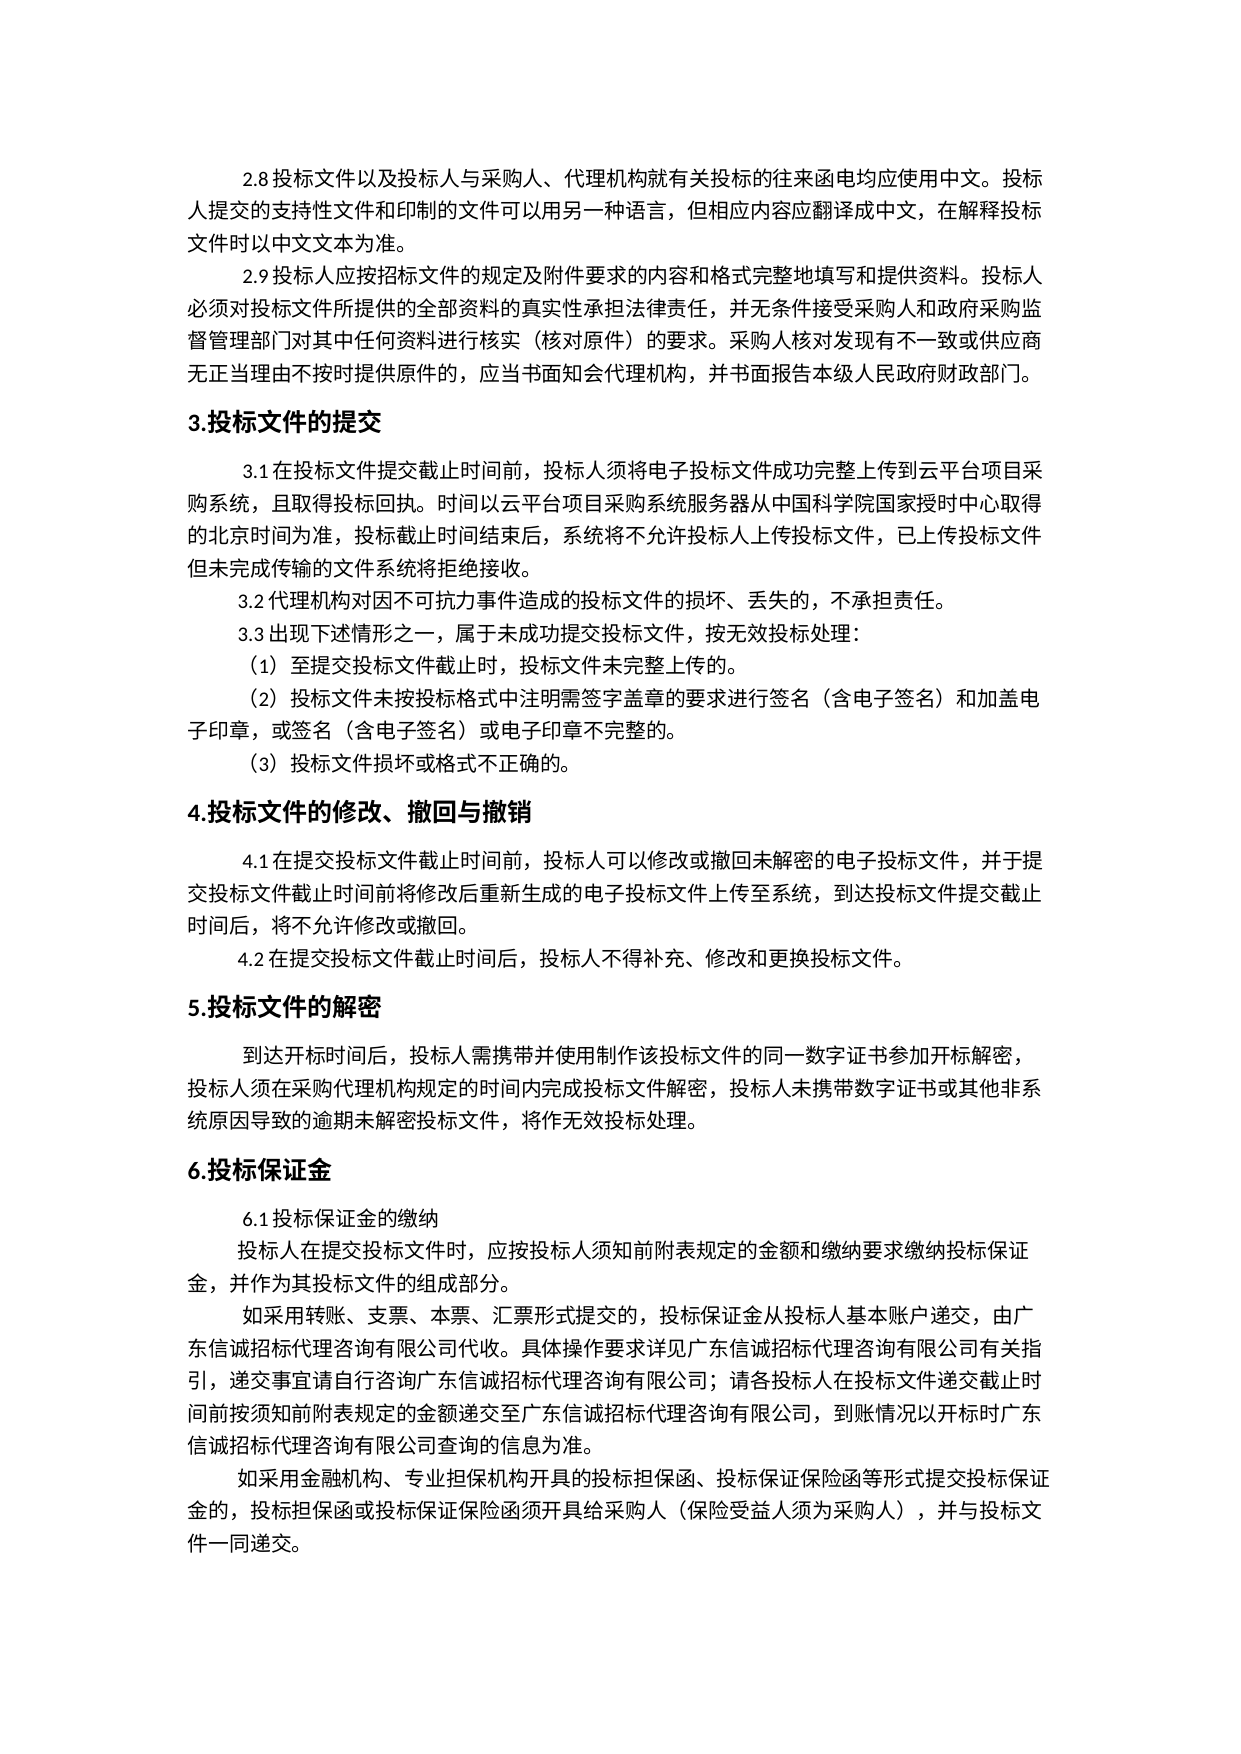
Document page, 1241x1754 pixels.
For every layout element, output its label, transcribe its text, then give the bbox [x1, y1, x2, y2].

text 3.1在投标文件提交截止时间前，投标人须将电子投标文件成功完整上传到云平台项目采购系统，且取得投标回执。时间以云平台项目采购系统服务器从中国科学院国家授时中心取得的北京时间为准，投标截止时间结束后，系统将不允许投标人上传投标文件，已上传投标文件但未完成传输的文件系统将拒绝接收。 [187, 454, 1053, 584]
text （2）投标文件未按投标格式中注明需签字盖章的要求进行签名（含电子签名）和加盖电子印章，或签名（含电子签名）或电子印章不完整的。 [187, 682, 1053, 747]
text 如采用金融机构、专业担保机构开具的投标担保函、投标保证保险函等形式提交投标保证金的，投标担保函或投标保证保险函须开具给采购人（保险受益人须为采购人），并与投标文件一同递交。 [187, 1462, 1053, 1559]
text 3.投标文件的提交 [187, 389, 1053, 454]
text 4.投标文件的修改、撤回与撤销 [187, 779, 1053, 844]
text 6.1投标保证金的缴纳 [187, 1202, 1053, 1234]
text 到达开标时间后，投标人需携带并使用制作该投标文件的同一数字证书参加开标解密，投标人须在采购代理机构规定的时间内完成投标文件解密，投标人未携带数字证书或其他非系统原因导致的逾期未解密投标文件，将作无效投标处理。 [187, 1039, 1053, 1137]
text 6.投标保证金 [187, 1137, 1053, 1202]
text 投标人在提交投标文件时，应按投标人须知前附表规定的金额和缴纳要求缴纳投标保证金，并作为其投标文件的组成部分。 [187, 1234, 1053, 1299]
text 如采用转账、支票、本票、汇票形式提交的，投标保证金从投标人基本账户递交，由广东信诚招标代理咨询有限公司代收。具体操作要求详见广东信诚招标代理咨询有限公司有关指引，递交事宜请自行咨询广东信诚招标代理咨询有限公司；请各投标人在投标文件递交截止时间前按须知前附表规定的金额递交至广东信诚招标代理咨询有限公司，到账情况以开标时广东信诚招标代理咨询有限公司查询的信息为准。 [187, 1299, 1053, 1462]
text 2.8投标文件以及投标人与采购人、代理机构就有关投标的往来函电均应使用中文。投标人提交的支持性文件和印制的文件可以用另一种语言，但相应内容应翻译成中文，在解释投标文件时以中文文本为准。 [187, 162, 1053, 259]
text 3.3出现下述情形之一，属于未成功提交投标文件，按无效投标处理： [187, 617, 1053, 649]
text 5.投标文件的解密 [187, 974, 1053, 1039]
text （1）至提交投标文件截止时，投标文件未完整上传的。 [187, 649, 1053, 682]
text 4.2在提交投标文件截止时间后，投标人不得补充、修改和更换投标文件。 [187, 942, 1053, 974]
text 4.1在提交投标文件截止时间前，投标人可以修改或撤回未解密的电子投标文件，并于提交投标文件截止时间前将修改后重新生成的电子投标文件上传至系统，到达投标文件提交截止时间后，将不允许修改或撤回。 [187, 844, 1053, 942]
text （3）投标文件损坏或格式不正确的。 [187, 747, 1053, 779]
text 3.2代理机构对因不可抗力事件造成的投标文件的损坏、丢失的，不承担责任。 [187, 584, 1053, 617]
text 2.9投标人应按招标文件的规定及附件要求的内容和格式完整地填写和提供资料。投标人必须对投标文件所提供的全部资料的真实性承担法律责任，并无条件接受采购人和政府采购监督管理部门对其中任何资料进行核实（核对原件）的要求。采购人核对发现有不一致或供应商无正当理由不按时提供原件的，应当书面知会代理机构，并书面报告本级人民政府财政部门。 [187, 259, 1053, 389]
